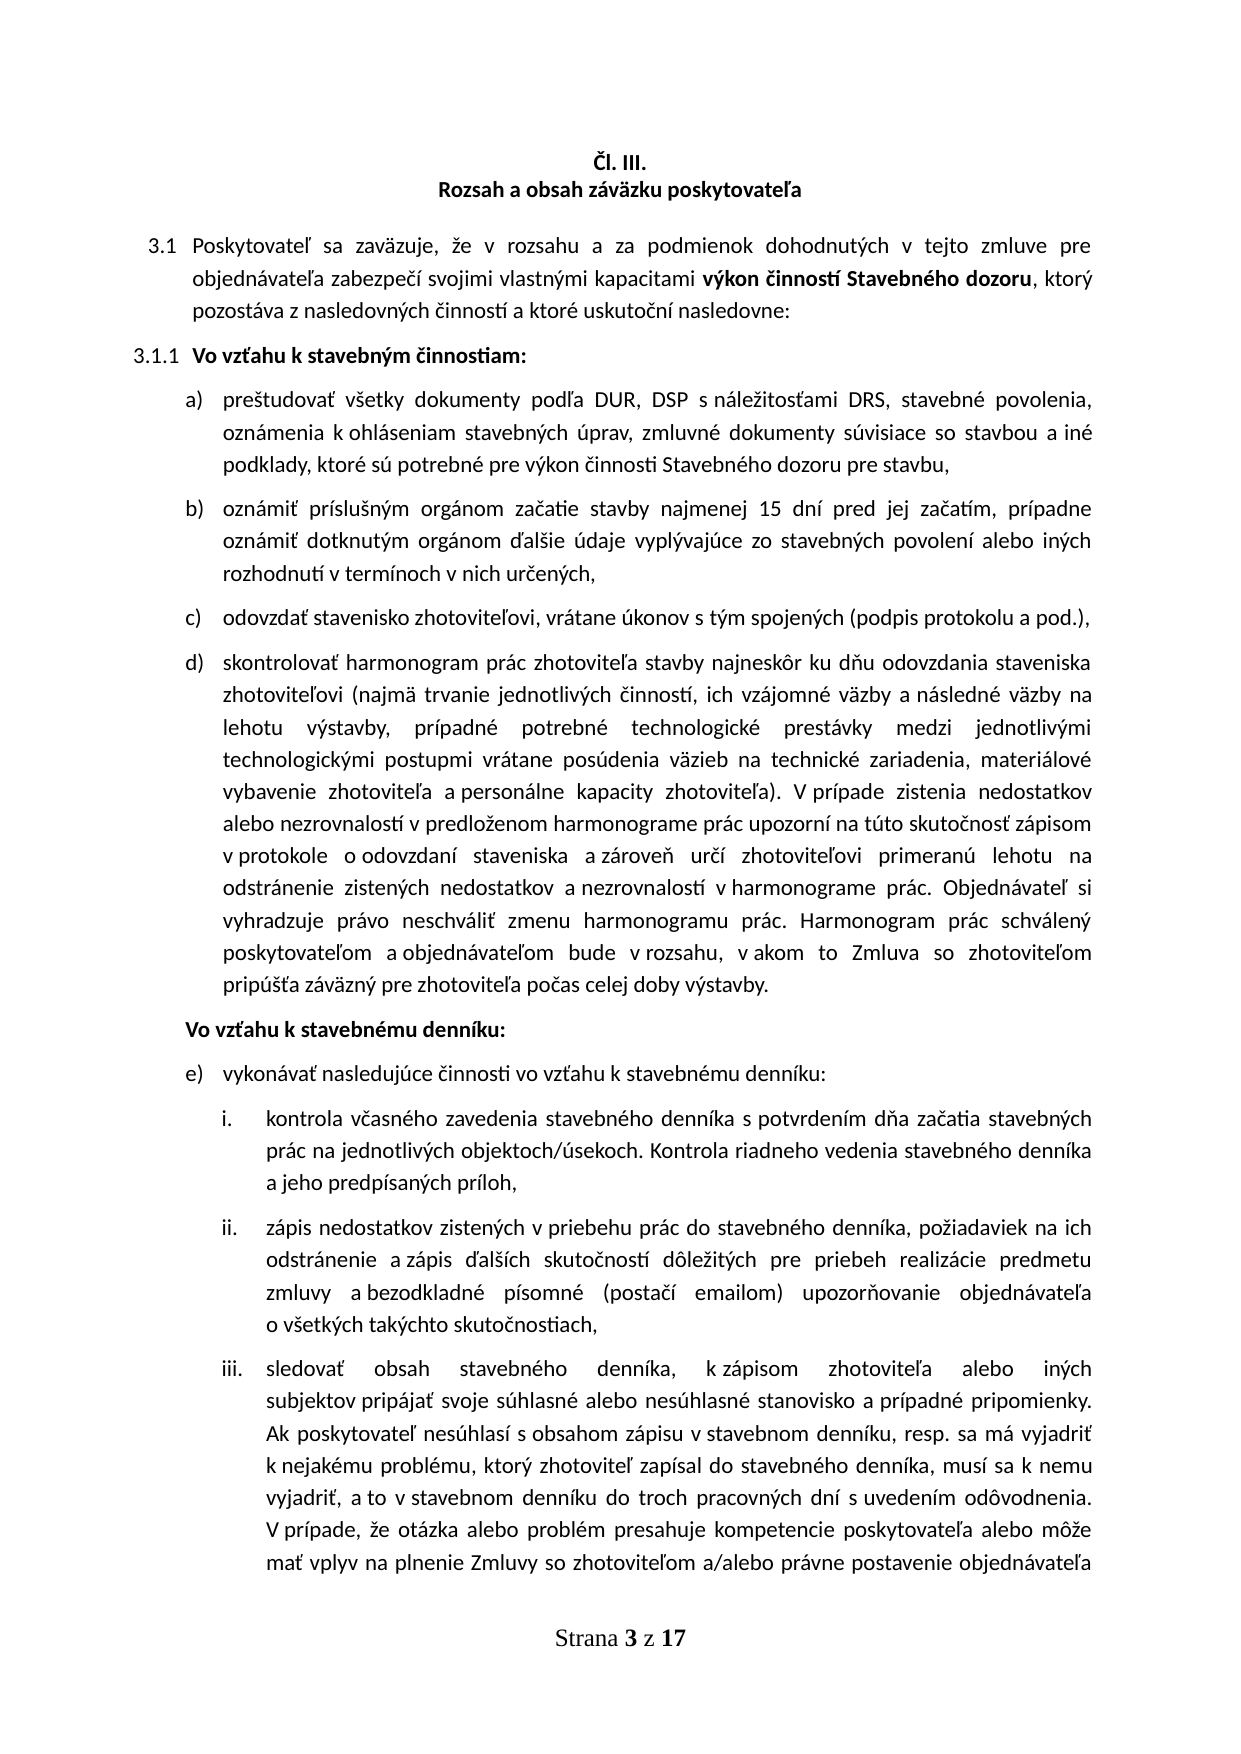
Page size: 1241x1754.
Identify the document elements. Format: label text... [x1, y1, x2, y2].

list skontrolovať harmonogram prác zhotoviteľa stavby najneskôr ku dňu odovzdania staveniska zhotoviteľovi (najmä trvanie jednotlivých činností, ich vzájomné väzby a následné väzby na lehotu výstavby, prípadné potrebné technologické prestávky medzi jednotlivými technologickými postupmi vrátane posúdenia väzieb na technické zariadenia, materiálové vybavenie zhotoviteľa a personálne kapacity zhotoviteľa). V prípade zistenia nedostatkov alebo nezrovnalostí v predloženom harmonograme prác upozorní na túto skutočnosť zápisom v protokole o odovzdaní staveniska a zároveň určí zhotoviteľovi primeranú lehotu na odstránenie zistených nedostatkov a nezrovnalostí v harmonograme prác. Objednávateľ si vyhradzuje právo neschváliť zmenu harmonogramu prác. Harmonogram prác schválený poskytovateľom a objednávateľom bude v rozsahu, v akom to Zmluva so zhotoviteľom pripúšťa záväzný pre zhotoviteľa počas celej doby výstavby. [185, 648, 1093, 998]
list kontrola včasného zavedenia stavebného denníka s potvrdením dňa začatia stavebných prác na jednotlivých objektoch/úsekoch. Kontrola riadneho vedenia stavebného denníka a jeho predpísaných príloh, [221, 1104, 1093, 1197]
text Čl. III. [148, 148, 1093, 176]
list odovzdať stavenisko zhotoviteľovi, vrátane úkonov s tým spojených (podpis protokolu a pod.), [185, 603, 1093, 632]
list Vo vzťahu k stavebným činnostiam: [133, 341, 1093, 369]
text Vo vzťahu k stavebnému denníku: [177, 1015, 1093, 1043]
list preštudovať všetky dokumenty podľa DUR, DSP s náležitosťami DRS, stavebné povolenia, oznámenia k ohláseniam stavebných úprav, zmluvné dokumenty súvisiace so stavbou a iné podklady, ktoré sú potrebné pre výkon činnosti Stavebného dozoru pre stavbu, [185, 385, 1093, 478]
list vykonávať nasledujúce činnosti vo vzťahu k stavebnému denníku: [185, 1059, 1093, 1087]
list oznámiť príslušným orgánom začatie stavby najmenej 15 dní pred jej začatím, prípadne oznámiť dotknutým orgánom ďalšie údaje vyplývajúce zo stavebných povolení alebo iných rozhodnutí v termínoch v nich určených, [185, 494, 1093, 587]
text Rozsah a obsah záväzku poskytovateľa [148, 176, 1093, 204]
list Poskytovateľ sa zaväzuje, že v rozsahu a za podmienok dohodnutých v tejto zmluve pre objednávateľa zabezpečí svojimi vlastnými kapacitami výkon činností Stavebného dozoru, ktorý pozostáva z nasledovných činností a ktoré uskutoční nasledovne: [148, 232, 1093, 324]
list zápis nedostatkov zistených v priebehu prác do stavebného denníka, požiadaviek na ich odstránenie a zápis ďalších skutočností dôležitých pre priebeh realizácie predmetu zmluvy a bezodkladné písomné (postačí emailom) upozorňovanie objednávateľa o všetkých takýchto skutočnostiach, [221, 1213, 1093, 1338]
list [221, 1354, 1093, 1576]
